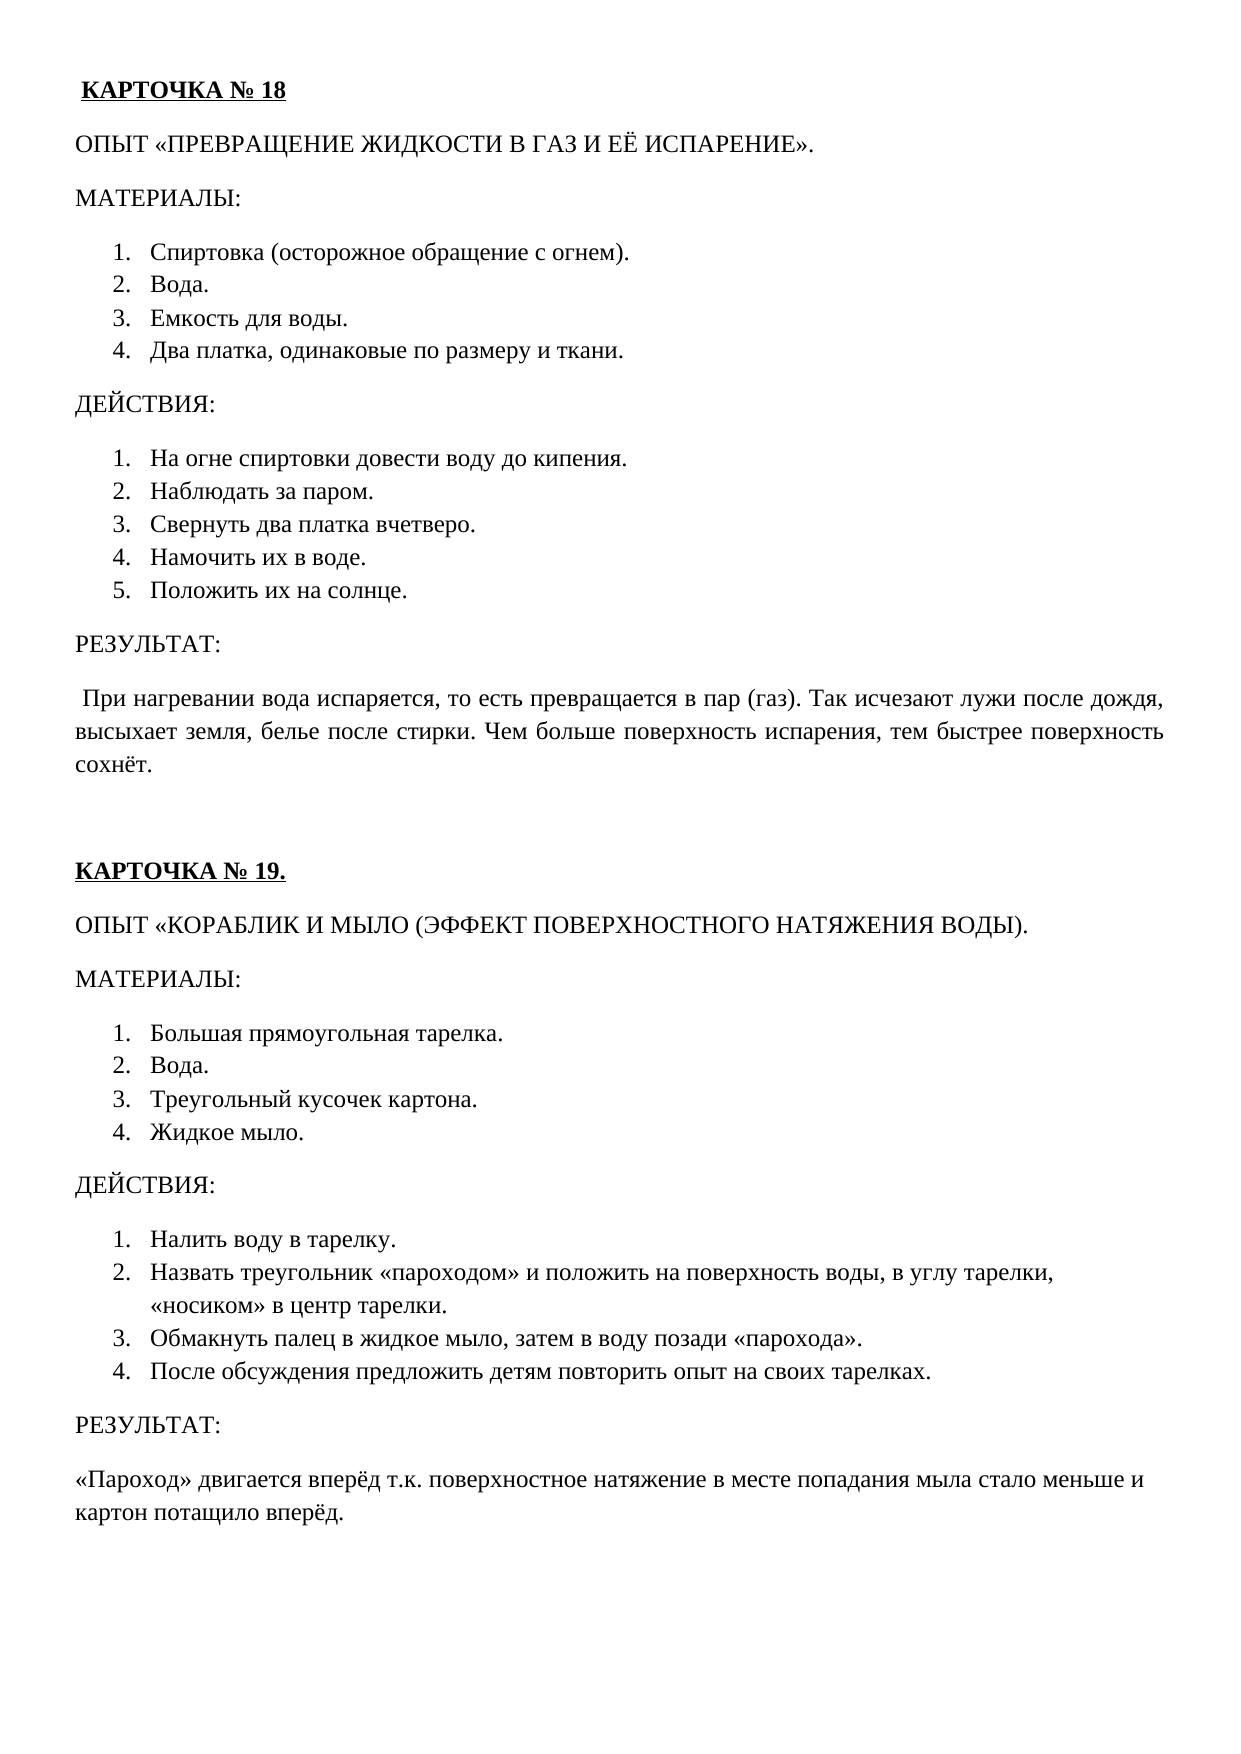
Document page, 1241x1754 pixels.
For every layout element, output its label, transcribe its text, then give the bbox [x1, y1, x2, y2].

text РЕЗУЛЬТАТ: [75, 629, 1165, 658]
list Треугольный кусочек картона. [112, 1084, 1165, 1112]
list После обсуждения предложить детям повторить опыт на своих тарелках. [112, 1356, 1165, 1385]
text РЕЗУЛЬТАТ: [75, 1410, 1165, 1439]
text ДЕЙСТВИЯ: [75, 389, 1165, 418]
list Емкость для воды. [112, 303, 1165, 331]
list Большая прямоугольная тарелка. [112, 1018, 1165, 1046]
list Обмакнуть палец в жидкое мыло, затем в воду позади «парохода». [112, 1323, 1165, 1352]
text ОПЫТ «ПРЕВРАЩЕНИЕ ЖИДКОСТИ В ГАЗ И ЕЁ ИСПАРЕНИЕ». [75, 129, 1165, 158]
list Свернуть два платка вчетверо. [112, 509, 1165, 538]
text КАРТОЧКА № 18 [75, 75, 1165, 104]
list Намочить их в воде. [112, 542, 1165, 571]
list Жидкое мыло. [112, 1117, 1165, 1145]
list Положить их на солнце. [112, 575, 1165, 604]
text «Пароход» двигается вперёд т.к. поверхностное натяжение в месте попадания мыла стало меньше и картон потащило вперёд. [75, 1464, 1165, 1526]
list Назвать треугольник «пароходом» и положить на поверхность воды, в углу тарелки, «носиком» в центр тарелки. [112, 1257, 1165, 1319]
list Налить воду в тарелку. [112, 1224, 1165, 1253]
text МАТЕРИАЛЫ: [75, 183, 1165, 211]
text ДЕЙСТВИЯ: [75, 1171, 1165, 1199]
text КАРТОЧКА № 19. [75, 856, 1165, 885]
list Вода. [112, 1051, 1165, 1079]
list Наблюдать за паром. [112, 476, 1165, 505]
list Два платка, одинаковые по размеру и ткани. [112, 336, 1165, 364]
list Вода. [112, 269, 1165, 298]
text МАТЕРИАЛЫ: [75, 964, 1165, 992]
text ОПЫТ «КОРАБЛИК И МЫЛО (ЭФФЕКТ ПОВЕРХНОСТНОГО НАТЯЖЕНИЯ ВОДЫ). [75, 910, 1165, 939]
list Спиртовка (осторожное обращение с огнем). [112, 237, 1165, 265]
list На огне спиртовки довести воду до кипения. [112, 443, 1165, 472]
text При нагревании вода испаряется, то есть превращается в пар (газ). Так исчезают лужи после дождя, высыхает земля, белье после стирки. Чем больше поверхность испарения, тем быстрее поверхность сохнёт. [75, 683, 1165, 778]
